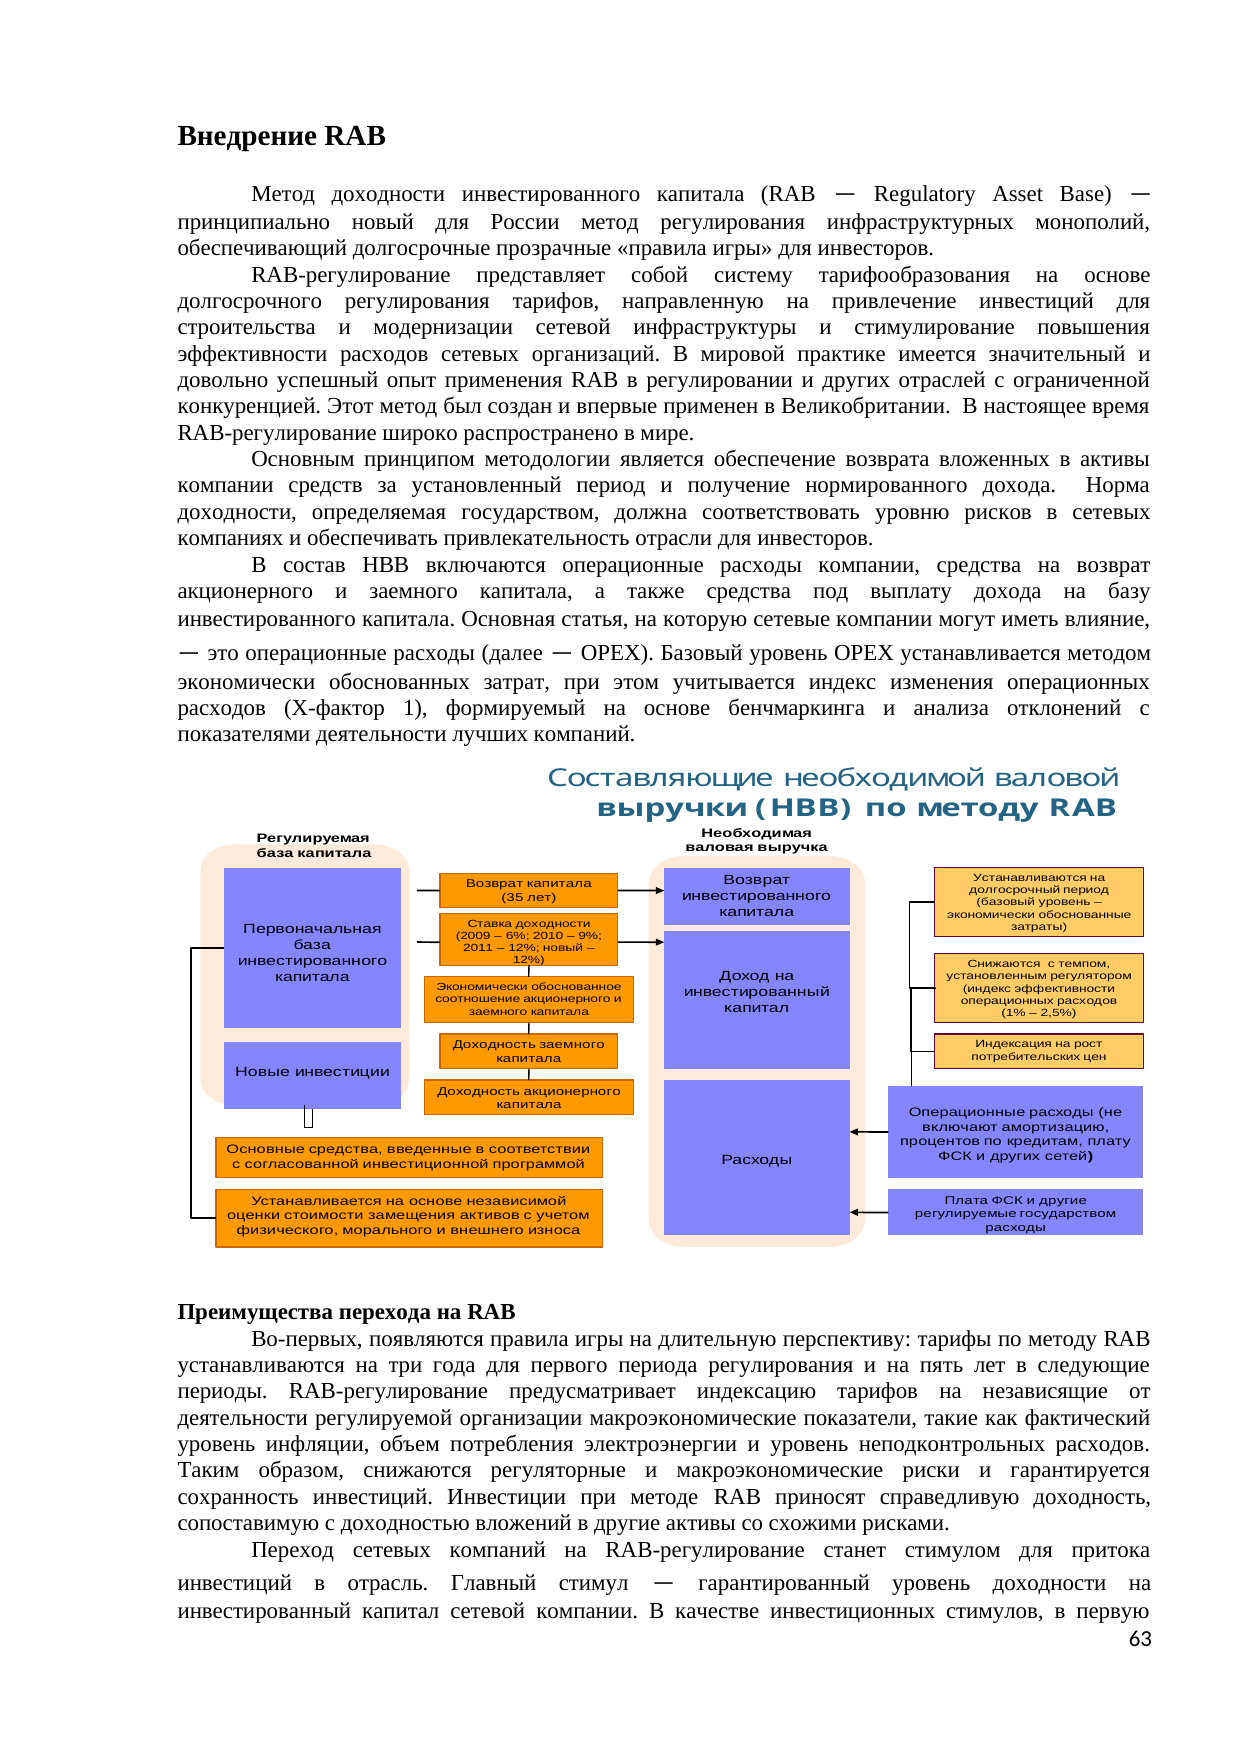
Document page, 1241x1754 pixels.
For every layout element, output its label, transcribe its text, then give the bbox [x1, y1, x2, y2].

text RAB-регулирование представляет собой систему тарифообразования на основе долгосрочного регулирования тарифов, направленную на привлечение инвестиций для строительства и модернизации сетевой инфраструктуры и стимулирование повышения эффективности расходов сетевых организаций. В мировой практике имеется значительный и довольно успешный опыт применения RAB в регулировании и других отраслей с ограниченной конкуренцией. Этот метод был создан и впервые применен в Великобритании. В настоящее время RAB-регулирование широко распространено в мире. [177, 261, 1152, 445]
text Метод доходности инвестированного капитала (RAB — Regulatory Аsset Вase) — принципиально новый для России метод регулирования инфраструктурных монополий, обеспечивающий долгосрочные прозрачные «правила игры» для инвесторов. [177, 177, 1152, 261]
text В состав НВВ включаются операционные расходы компании, средства на возврат акционерного и заемного капитала, а также средства под выплату дохода на базу инвестированного капитала. Основная статья, на которую сетевые компании могут иметь влияние, — это операционные расходы (далее — ОРEX). Базовый уровень OPEX устанавливается методом экономически обоснованных затрат, при этом учитывается индекс изменения операционных расходов (Х-фактор 1), формируемый на основе бенчмаркинга и анализа отклонений с показателями деятельности лучших компаний. [177, 551, 1152, 747]
text Основным принципом методологии является обеспечение возврата вложенных в активы компании средств за установленный период и получение нормированного дохода. Норма доходности, определяемая государством, должна соответствовать уровню рисков в сетевых компаниях и обеспечивать привлекательность отрасли для инвесторов. [177, 445, 1152, 551]
text Во-первых, появляются правила игры на длительную перспективу: тарифы по методу RAB устанавливаются на три года для первого периода регулирования и на пять лет в следующие периоды. RAB-регулирование предусматривает индексацию тарифов на независящие от деятельности регулируемой организации макроэкономические показатели, такие как фактический уровень инфляции, объем потребления электроэнергии и уровень неподконтрольных расходов. Таким образом, снижаются регуляторные и макроэкономические риски и гарантируется сохранность инвестиций. Инвестиции при методе RAB приносят справедливую доходность, сопоставимую с доходностью вложений в другие активы со схожими рисками. [177, 1325, 1152, 1536]
text Внедрение RAB [177, 118, 1152, 152]
text Преимущества перехода на RAB [177, 1299, 1152, 1325]
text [177, 1536, 1152, 1624]
